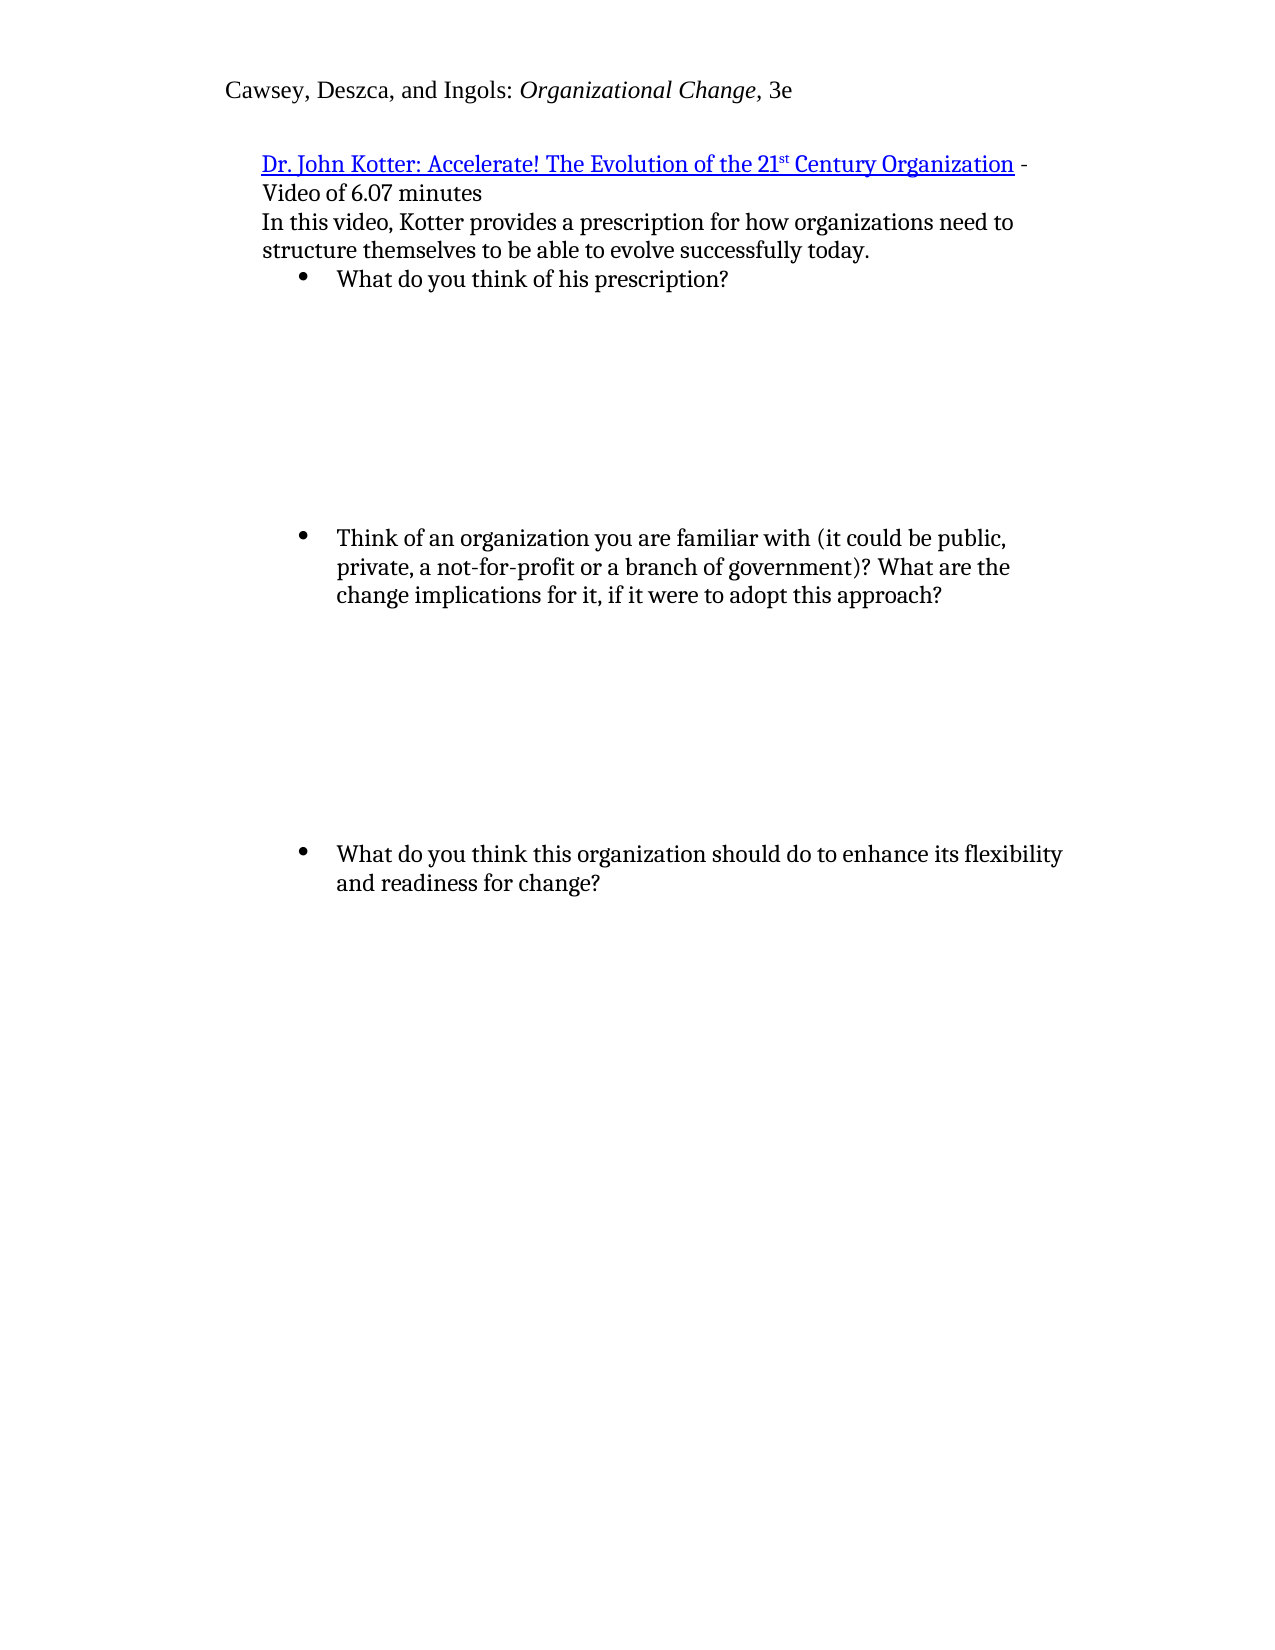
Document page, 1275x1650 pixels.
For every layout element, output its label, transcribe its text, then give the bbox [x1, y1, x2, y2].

list What do you think of his prescription? [299, 265, 1087, 294]
list What do you think this organization should do to enhance its flexibility and readiness for change? [299, 840, 1087, 897]
text In this video, Kotter provides a prescription for how organizations need to structure themselves to be able to evolve successfully today. [261, 207, 1087, 265]
list Think of an organization you are familiar with (it could be public, private, a not-for-profit or a branch of government)? What are the change implications for it, if it were to adopt this approach? [299, 524, 1087, 610]
text Dr. John Kotter: Accelerate! The Evolution of the 21st Century Organization - Video of 6.07 minutes [261, 150, 1087, 207]
